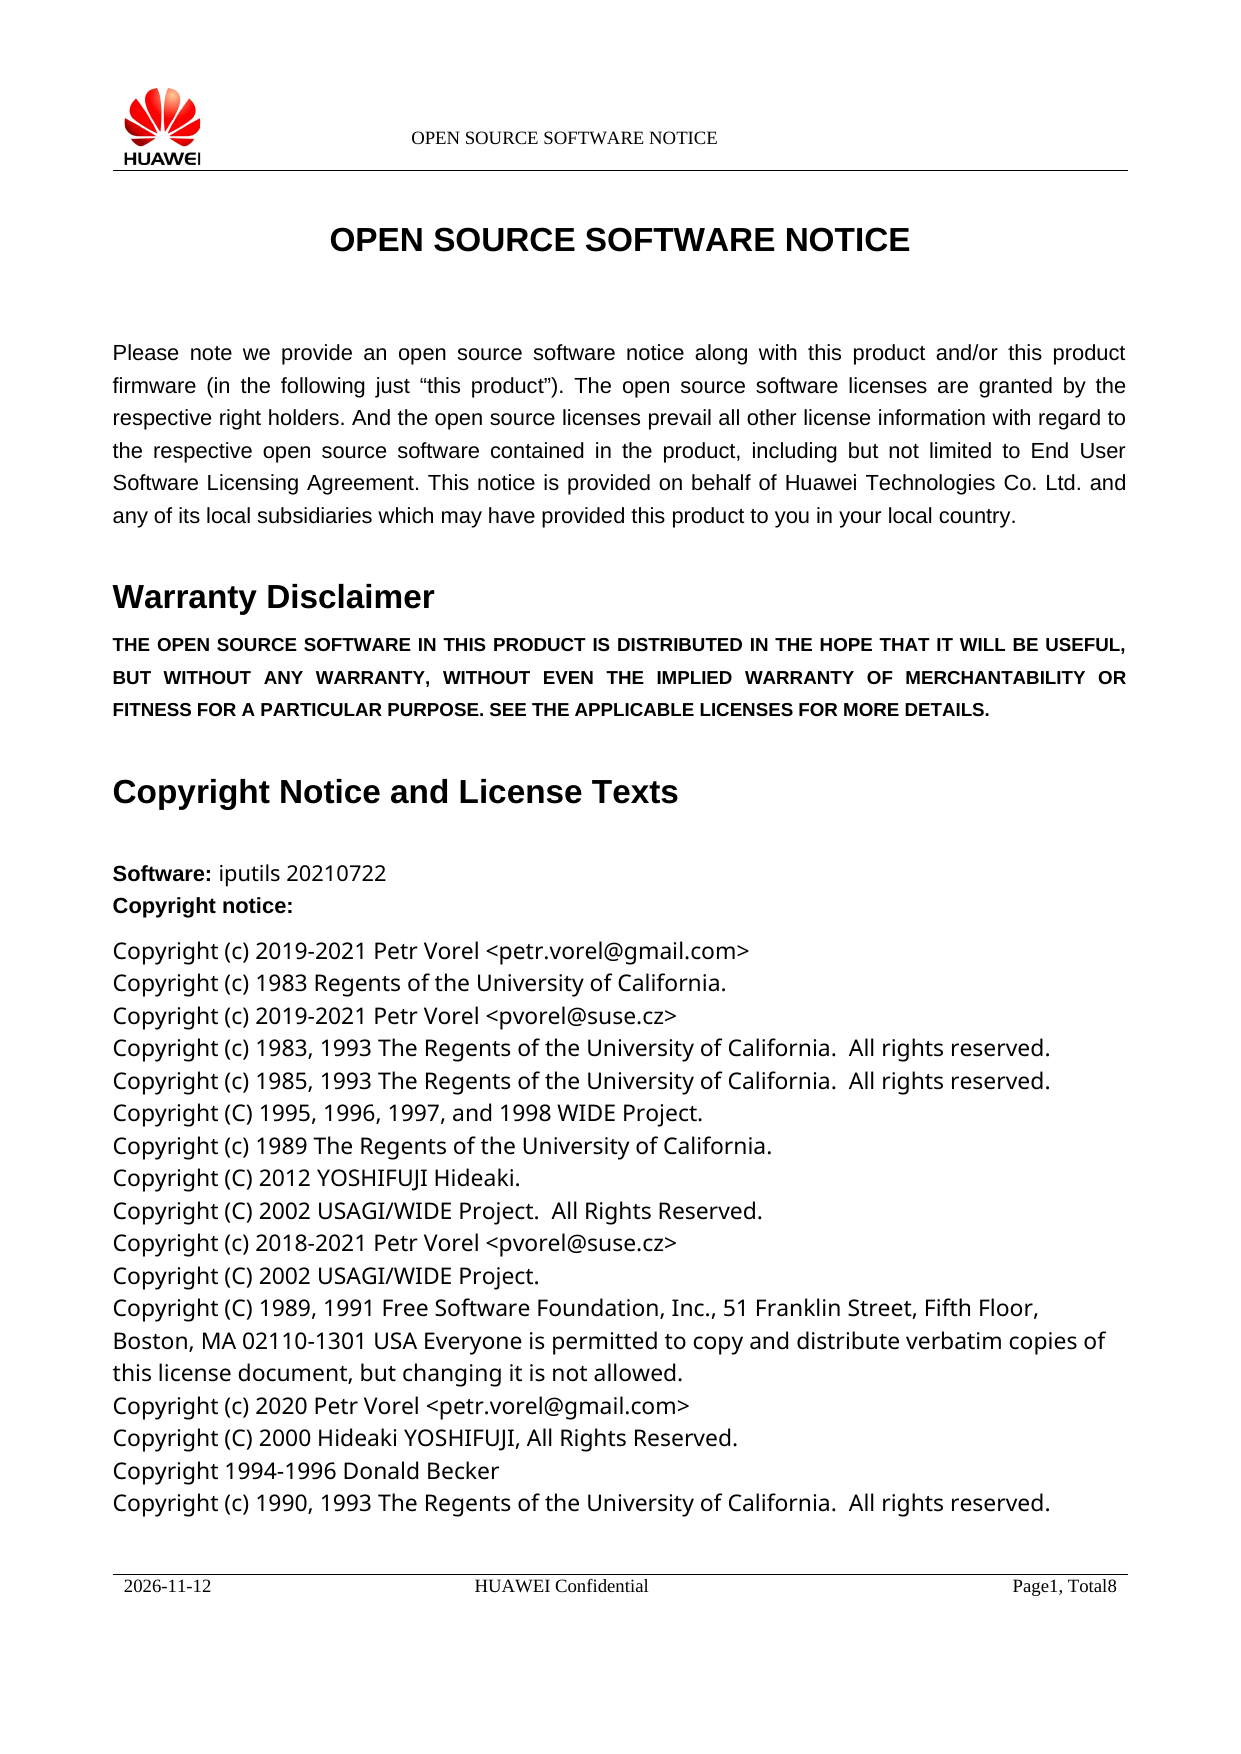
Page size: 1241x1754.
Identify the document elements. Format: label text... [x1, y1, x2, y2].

text The open source software in this product is distributed in the hope that it will be useful, but WITHOUT ANY WARRANTY, without even the implied warranty of MERCHANTABILITY or FITNESS FOR A PARTICULAR PURPOSE. See the applicable licenses for more details. [112, 629, 1128, 726]
title Software: iputils 20210722 [112, 856, 1128, 889]
text Warranty Disclaimer [112, 564, 1128, 629]
text OPEN SOURCE SOFTWARE NOTICE [112, 206, 1128, 271]
text Copyright (c) 2019-2021 Petr Vorel <petr.vorel@gmail.com> Copyright (c) 1983 Regents of the University of California. Copyright (c) 2019-2021 Petr Vorel <pvorel@suse.cz> Copyright (c) 1983, 1993 The Regents of the University of California. All rights reserved. Copyright (c) 1985, 1993 The Regents of the University of California. All rights reserved. Copyright (C) 1995, 1996, 1997, and 1998 WIDE Project. Copyright (c) 1989 The Regents of the University of California. Copyright (C) 2012 YOSHIFUJI Hideaki. Copyright (C) 2002 USAGI/WIDE Project. All Rights Reserved. Copyright (c) 2018-2021 Petr Vorel <pvorel@suse.cz> Copyright (C) 2002 USAGI/WIDE Project. Copyright (C) 1989, 1991 Free Software Foundation, Inc., 51 Franklin Street, Fifth Floor, Boston, MA 02110-1301 USA Everyone is permitted to copy and distribute verbatim copies of this license document, but changing it is not allowed. Copyright (c) 2020 Petr Vorel <petr.vorel@gmail.com> Copyright (C) 2000 Hideaki YOSHIFUJI, All Rights Reserved. Copyright 1994-1996 Donald Becker Copyright (c) 1990, 1993 The Regents of the University of California. All rights reserved. [112, 934, 1128, 1551]
text Copyright notice: [112, 889, 1128, 921]
picture [124, 88, 201, 165]
text Please note we provide an open source software notice along with this product and/or this product firmware (in the following just “this product”). The open source software licenses are granted by the respective right holders. And the open source licenses prevail all other license information with regard to the respective open source software contained in the product, including but not limited to End User Software Licensing Agreement. This notice is provided on behalf of Huawei Technologies Co. Ltd. and any of its local subsidiaries which may have provided this product to you in your local country. [112, 336, 1128, 531]
text Copyright Notice and License Texts [112, 759, 1128, 824]
